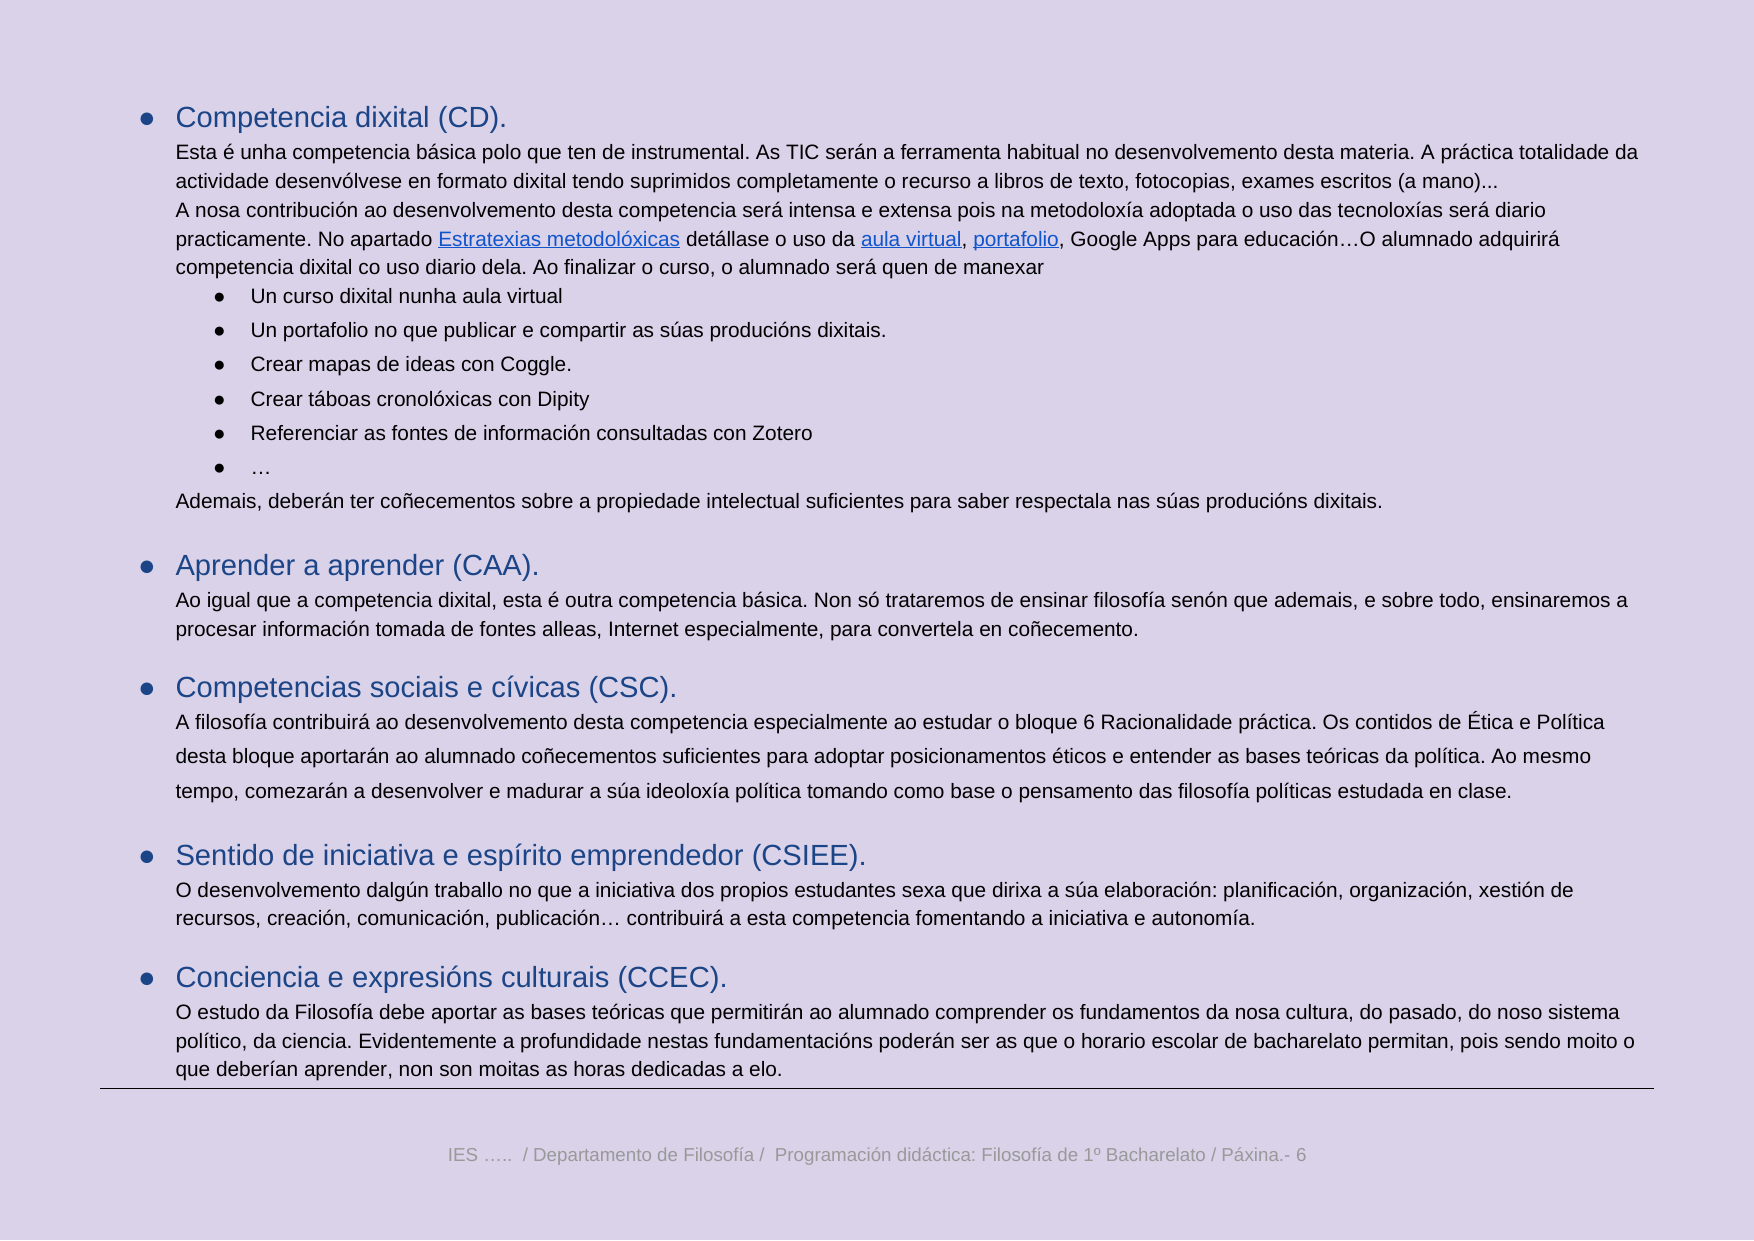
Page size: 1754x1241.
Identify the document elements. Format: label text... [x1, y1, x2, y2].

text Ao igual que a competencia dixital, esta é outra competencia básica. Non só trataremos de ensinar filosofía senón que ademais, e sobre todo, ensinaremos a procesar información tomada de fontes alleas, Internet especialmente, para convertela en coñecemento. [175, 588, 1654, 641]
list Referenciar as fontes de información consultadas con Zotero [213, 421, 1654, 444]
text Esta é unha competencia básica polo que ten de instrumental. As TIC serán a ferramenta habitual no desenvolvemento desta materia. A práctica totalidade da actividade desenvólvese en formato dixital tendo suprimidos completamente o recurso a libros de texto, fotocopias, exames escritos (a mano)... [175, 140, 1654, 193]
text Ademais, deberán ter coñecementos sobre a propiedade intelectual suficientes para saber respectala nas súas producións dixitais. [175, 489, 1654, 513]
list … [213, 455, 1654, 479]
text A nosa contribución ao desenvolvemento desta competencia será intensa e extensa pois na metodoloxía adoptada o uso das tecnoloxías será diario practicamente. No apartado Estratexias metodolóxicas detállase o uso da aula virtual, portafolio, Google Apps para educación…O alumnado adquirirá competencia dixital co uso diario dela. Ao finalizar o curso, o alumnado será quen de manexar [175, 198, 1654, 279]
text O estudo da Filosofía debe aportar as bases teóricas que permitirán ao alumnado comprender os fundamentos da nosa cultura, do pasado, do noso sistema político, da ciencia. Evidentemente a profundidade nestas fundamentacións poderán ser as que o horario escolar de bacharelato permitan, pois sendo moito o que deberían aprender, non son moitas as horas dedicadas a elo. [175, 1000, 1654, 1081]
list Crear mapas de ideas con Coggle. [213, 352, 1654, 376]
subtitle Aprender a aprender (CAA). [138, 548, 1654, 582]
subtitle Conciencia e expresións culturais (CCEC). [138, 960, 1654, 993]
subtitle Competencia dixital (CD). [138, 100, 1654, 134]
subtitle Sentido de iniciativa e espírito emprendedor (CSIEE). [138, 838, 1654, 871]
list Un curso dixital nunha aula virtual [213, 284, 1654, 308]
text A filosofía contribuirá ao desenvolvemento desta competencia especialmente ao estudar o bloque 6 Racionalidade práctica. Os contidos de Ética e Política desta bloque aportarán ao alumnado coñecementos suficientes para adoptar posicionamentos éticos e entender as bases teóricas da política. Ao mesmo tempo, comezarán a desenvolver e madurar a súa ideoloxía política tomando como base o pensamento das filosofía políticas estudada en clase. [175, 710, 1654, 802]
text O desenvolvemento dalgún traballo no que a iniciativa dos propios estudantes sexa que dirixa a súa elaboración: planificación, organización, xestión de recursos, creación, comunicación, publicación… contribuirá a esta competencia fomentando a iniciativa e autonomía. [175, 877, 1654, 930]
subtitle Competencias sociais e cívicas (CSC). [138, 670, 1654, 704]
list Crear táboas cronolóxicas con Dipity [213, 386, 1654, 410]
list Un portafolio no que publicar e compartir as súas producións dixitais. [213, 318, 1654, 342]
